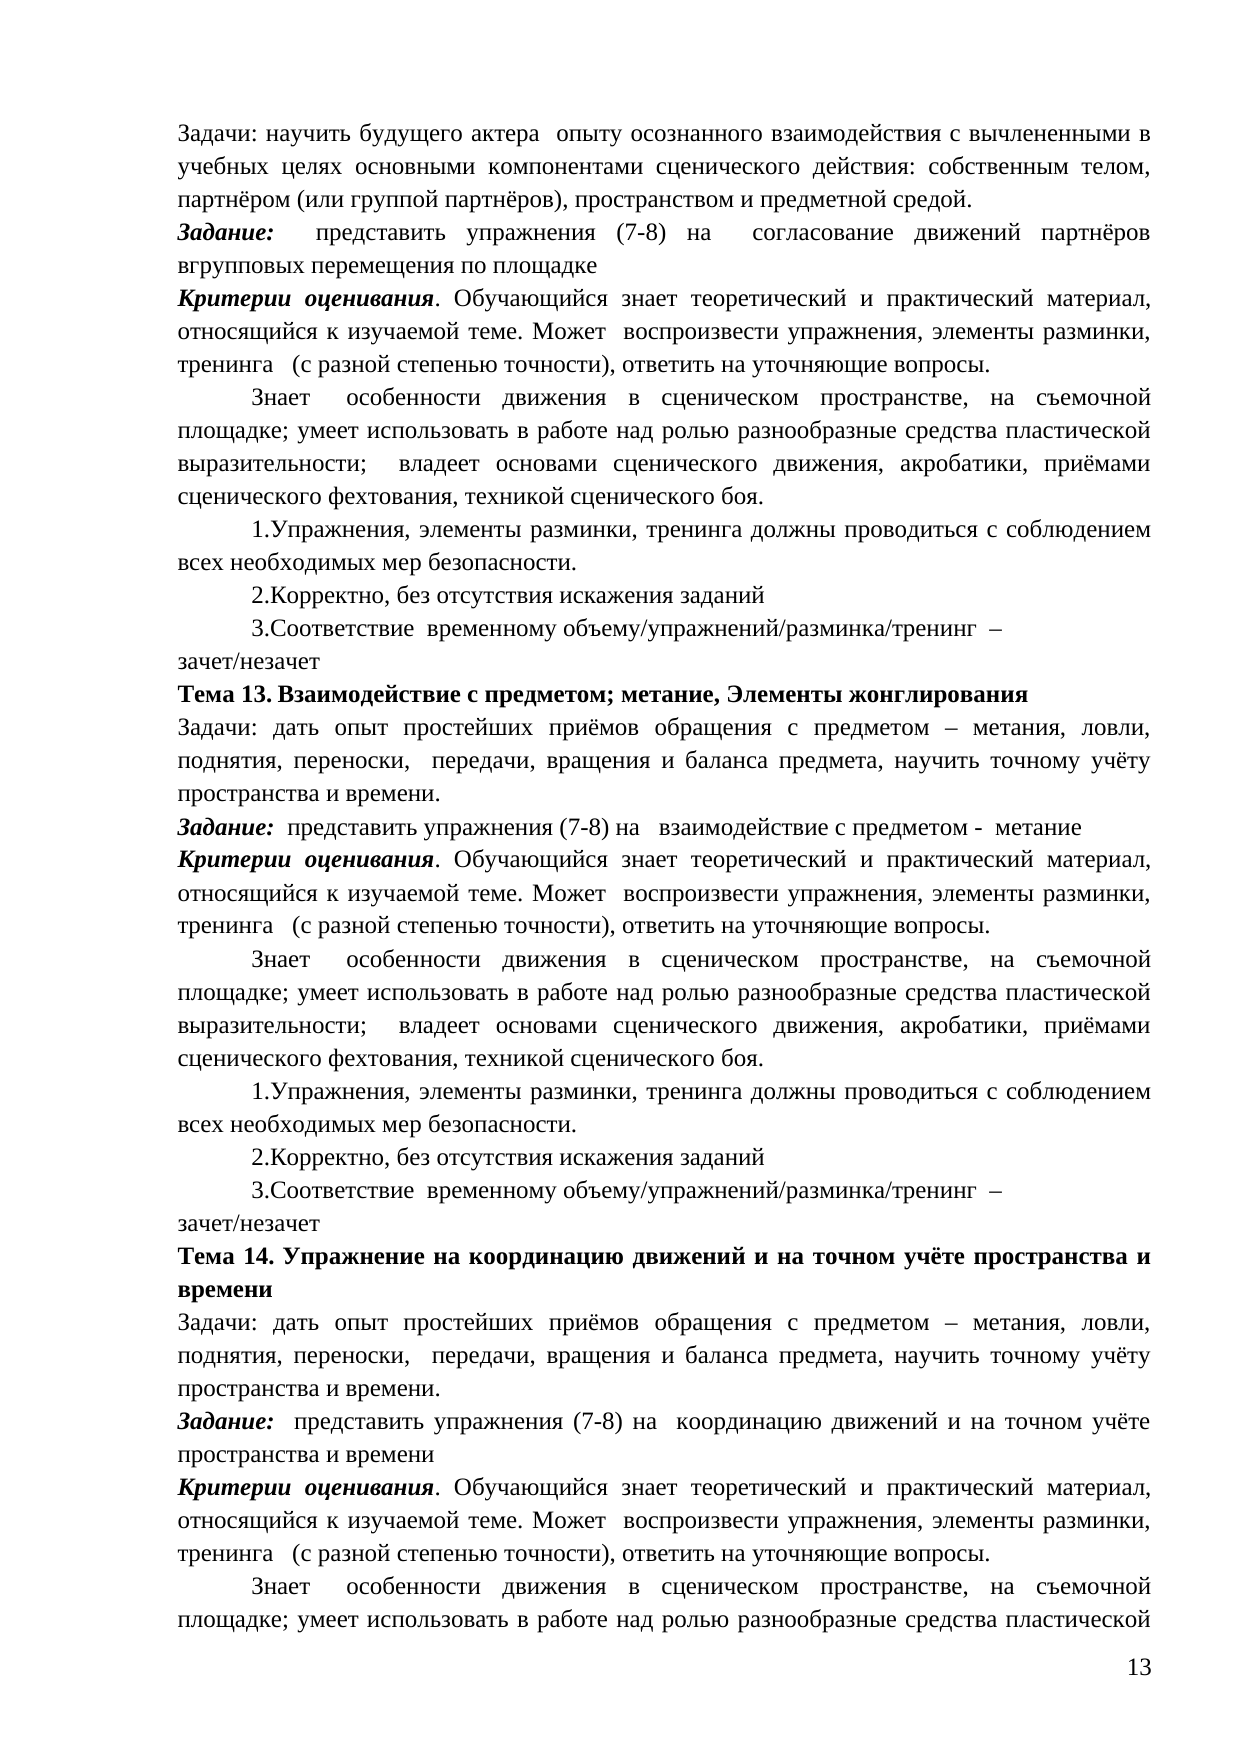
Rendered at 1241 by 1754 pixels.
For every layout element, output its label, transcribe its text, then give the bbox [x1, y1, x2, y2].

text Задание: представить упражнения (7-8) на взаимодействие с предметом - метание [177, 812, 1152, 840]
text зачет/незачет [177, 646, 1152, 675]
text Тема 13. Взаимодействие с предметом; метание, Элементы жонглирования [177, 679, 1152, 708]
text Задачи: научить будущего актера опыту осознанного взаимодействия с вычлененными в учебных целях основными компонентами сценического действия: собственным телом, партнёром (или группой партнёров), пространством и предметной средой. [177, 118, 1152, 213]
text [177, 1571, 1152, 1633]
text 3.Соответствие временному объему/упражнений/разминка/тренинг – [177, 1175, 1152, 1203]
text Задание: представить упражнения (7-8) на координацию движений и на точном учёте пространства и времени [177, 1406, 1152, 1468]
text Тема 14. Упражнение на координацию движений и на точном учёте пространства и времени [177, 1241, 1152, 1303]
text 1.Упражнения, элементы разминки, тренинга должны проводиться с соблюдением всех необходимых мер безопасности. [177, 514, 1152, 576]
text 1.Упражнения, элементы разминки, тренинга должны проводиться с соблюдением всех необходимых мер безопасности. [177, 1076, 1152, 1137]
text 2.Корректно, без отсутствия искажения заданий [177, 580, 1152, 609]
text зачет/незачет [177, 1208, 1152, 1237]
text 2.Корректно, без отсутствия искажения заданий [177, 1142, 1152, 1171]
text Задание: представить упражнения (7-8) на согласование движений партнёров вгрупповых перемещения по площадке [177, 217, 1152, 279]
text 3.Соответствие временному объему/упражнений/разминка/тренинг – [177, 613, 1152, 642]
